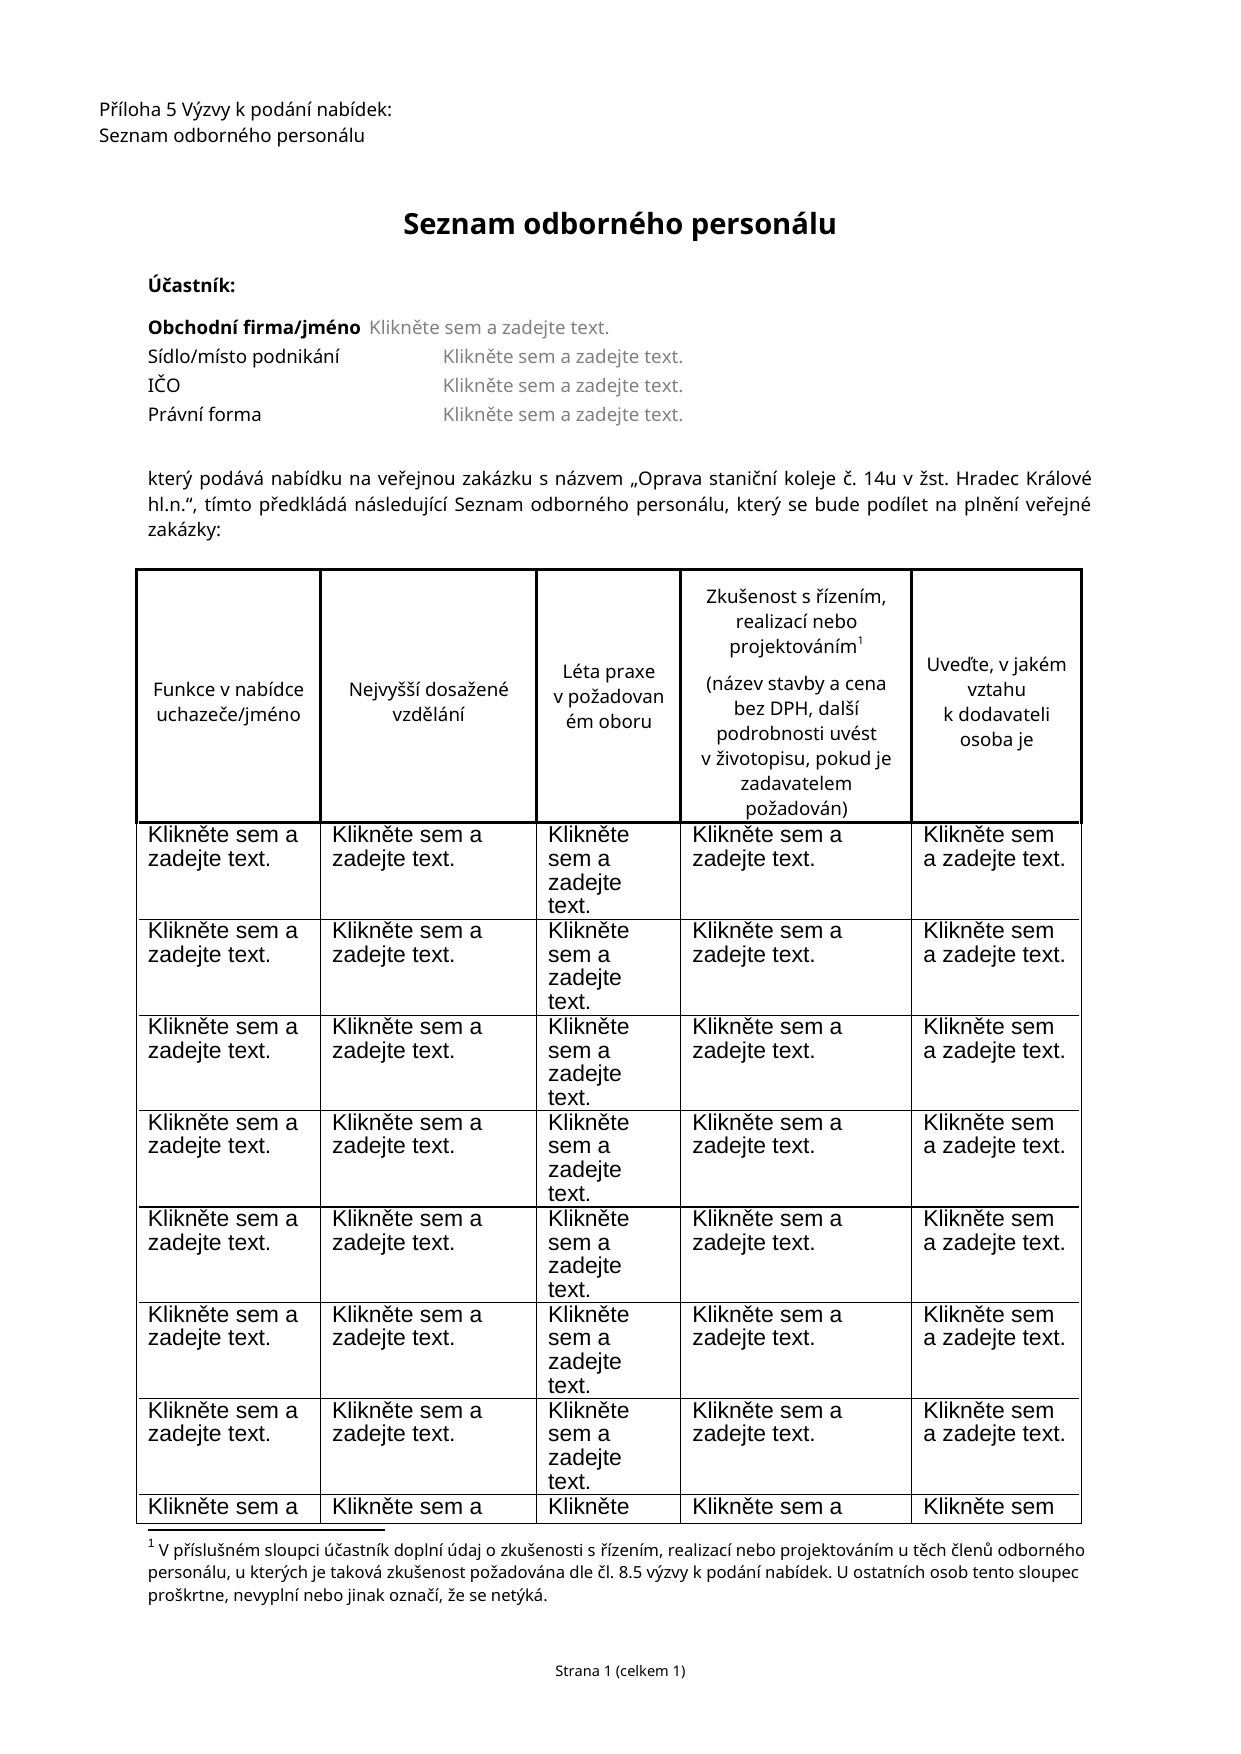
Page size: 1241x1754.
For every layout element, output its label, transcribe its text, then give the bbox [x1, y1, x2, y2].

title Seznam odborného personálu [148, 203, 1093, 243]
table_header Uveďte, v jakém vztahu k dodavateli osoba je [913, 571, 1080, 821]
text Právní forma [148, 398, 1093, 427]
text Obchodní firma/jméno [148, 311, 1093, 340]
table_header Funkce v nabídce uchazeče/jméno [138, 571, 319, 821]
table_header Zkušenost s řízením, realizací nebo projektováním (název stavby a cena bez DPH, další podrobnosti uvést v životopisu, pokud je zadavatelem požadován) [682, 571, 910, 821]
table_header Léta praxe v požadovaném oboru [538, 571, 679, 821]
table_header Nejvyšší dosažené vzdělání [322, 571, 535, 821]
text který podává nabídku na veřejnou zakázku s názvem „Oprava staniční koleje č. 14u v žst. Hradec Králové hl.n.“, tímto předkládá následující Seznam odborného personálu, který se bude podílet na plnění veřejné zakázky: [148, 465, 1093, 542]
text Sídlo/místo podnikání [148, 340, 1093, 369]
text Účastník: [148, 268, 1093, 299]
text IČO [148, 369, 1093, 398]
